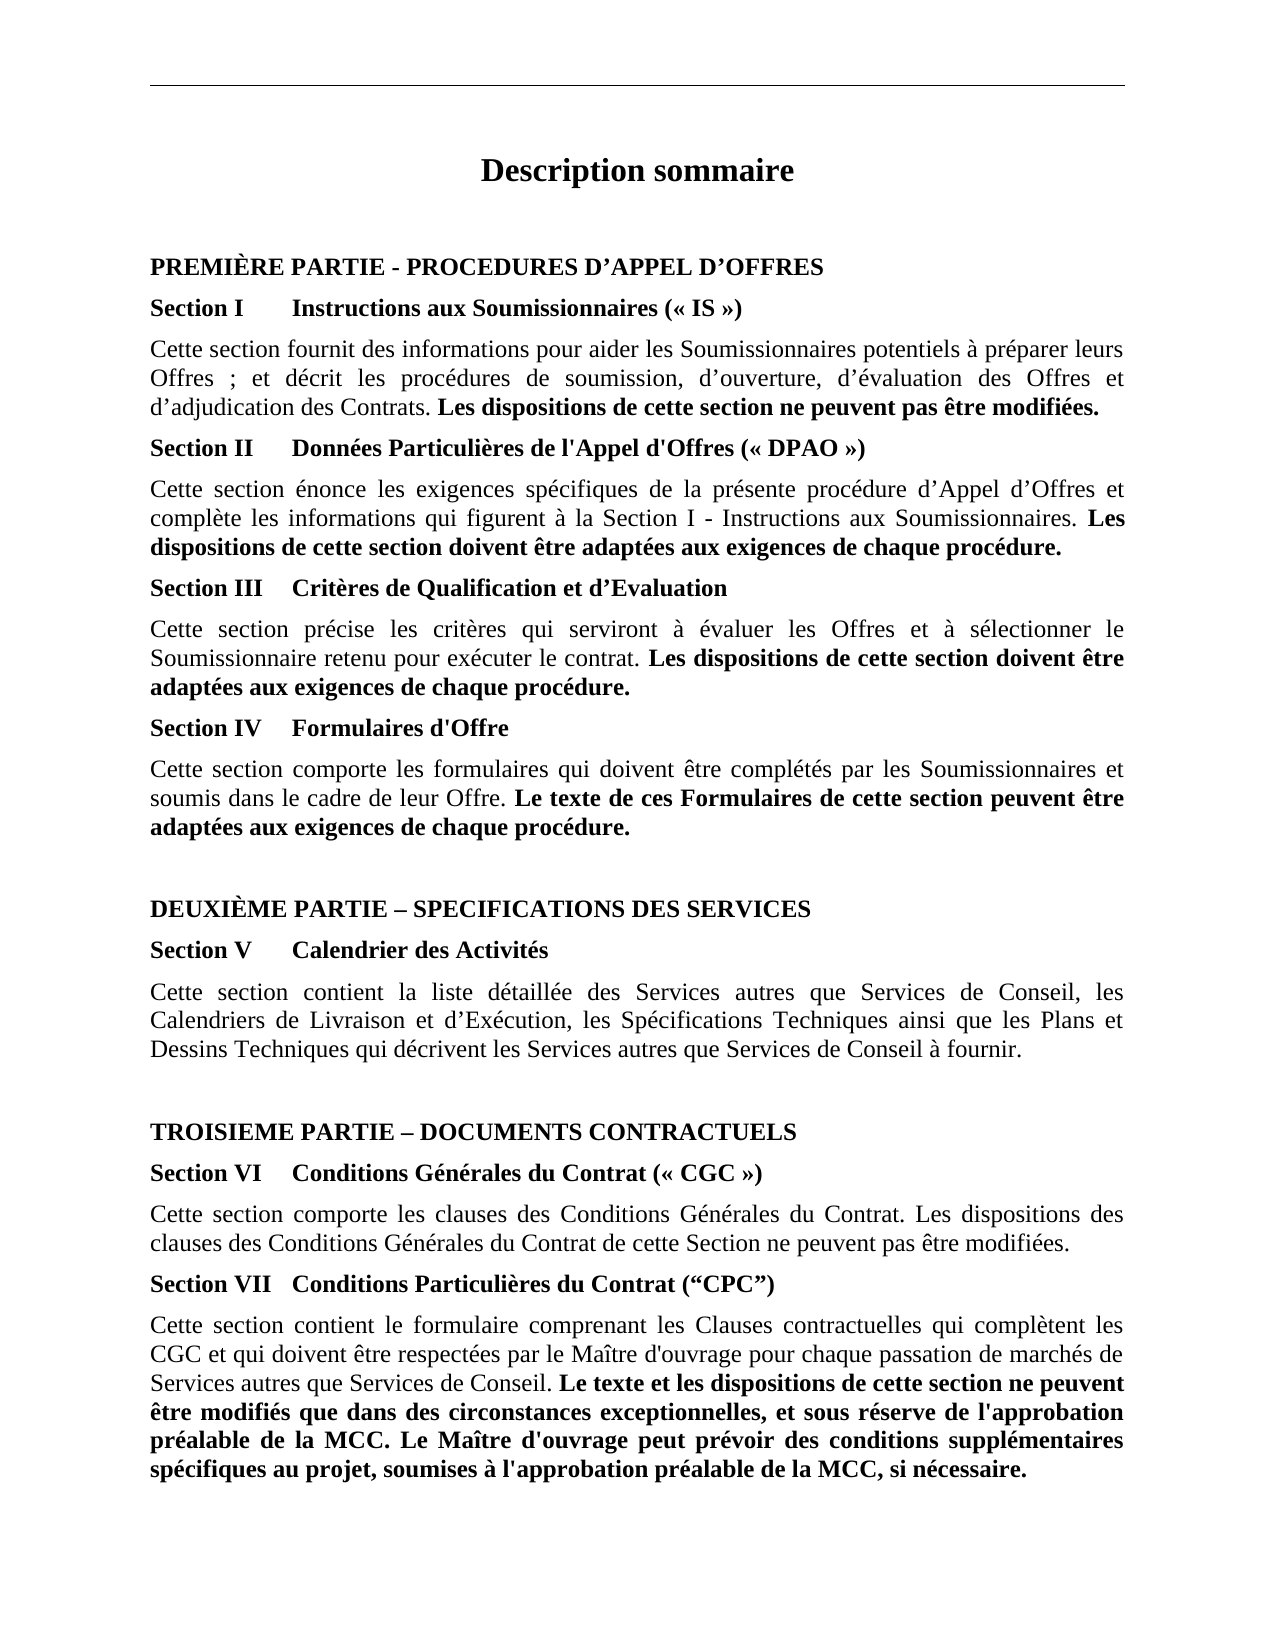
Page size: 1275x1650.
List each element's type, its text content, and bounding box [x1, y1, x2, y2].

text Section I Instructions aux Soumissionnaires (« IS ») [150, 293, 1125, 322]
text Section VI Conditions Générales du Contrat (« CGC ») [150, 1158, 1125, 1187]
text Section V Calendrier des Activités [150, 935, 1125, 964]
text PREMIÈRE PARTIE - PROCEDURES D’APPEL D’OFFRES [150, 252, 1125, 280]
text Cette section fournit des informations pour aider les Soumissionnaires potentiels à préparer leurs Offres ; et décrit les procédures de soumission, d’ouverture, d’évaluation des Offres et d’adjudication des Contrats. Les dispositions de cette section ne peuvent pas être modifiées. [150, 334, 1125, 420]
text Cette section comporte les clauses des Conditions Générales du Contrat. Les dispositions des clauses des Conditions Générales du Contrat de cette Section ne peuvent pas être modifiées. [150, 1199, 1125, 1257]
text Cette section comporte les formulaires qui doivent être complétés par les Soumissionnaires et soumis dans le cadre de leur Offre. Le texte de ces Formulaires de cette section peuvent être adaptées aux exigences de chaque procédure. [150, 754, 1125, 840]
text Section III Critères de Qualification et d’Evaluation [150, 573, 1125, 602]
text Cette section contient le formulaire comprenant les Clauses contractuelles qui complètent les CGC et qui doivent être respectées par le Maître d'ouvrage pour chaque passation de marchés de Services autres que Services de Conseil. Le texte et les dispositions de cette section ne peuvent être modifiés que dans des circonstances exceptionnelles, et sous réserve de l'approbation préalable de la MCC. Le Maître d'ouvrage peut prévoir des conditions supplémentaires spécifiques au projet, soumises à l'approbation préalable de la MCC, si nécessaire. [150, 1310, 1125, 1483]
text Section VII Conditions Particulières du Contrat (“CPC”) [150, 1269, 1125, 1298]
text Description sommaire [150, 150, 1125, 188]
text Cette section contient la liste détaillée des Services autres que Services de Conseil, les Calendriers de Livraison et d’Exécution, les Spécifications Techniques ainsi que les Plans et Dessins Techniques qui décrivent les Services autres que Services de Conseil à fournir. [150, 977, 1125, 1063]
text Cette section précise les critères qui serviront à évaluer les Offres et à sélectionner le Soumissionnaire retenu pour exécuter le contrat. Les dispositions de cette section doivent être adaptées aux exigences de chaque procédure. [150, 614, 1125, 700]
text TROISIEME PARTIE – DOCUMENTS CONTRACTUELS [150, 1117, 1125, 1145]
text DEUXIÈME PARTIE – SPECIFICATIONS DES SERVICES [150, 894, 1125, 923]
text Section IV Formulaires d'Offre [150, 713, 1125, 742]
text Cette section énonce les exigences spécifiques de la présente procédure d’Appel d’Offres et complète les informations qui figurent à la Section I - Instructions aux Soumissionnaires. Les dispositions de cette section doivent être adaptées aux exigences de chaque procédure. [150, 474, 1125, 560]
text Section II Données Particulières de l'Appel d'Offres (« DPAO ») [150, 433, 1125, 462]
